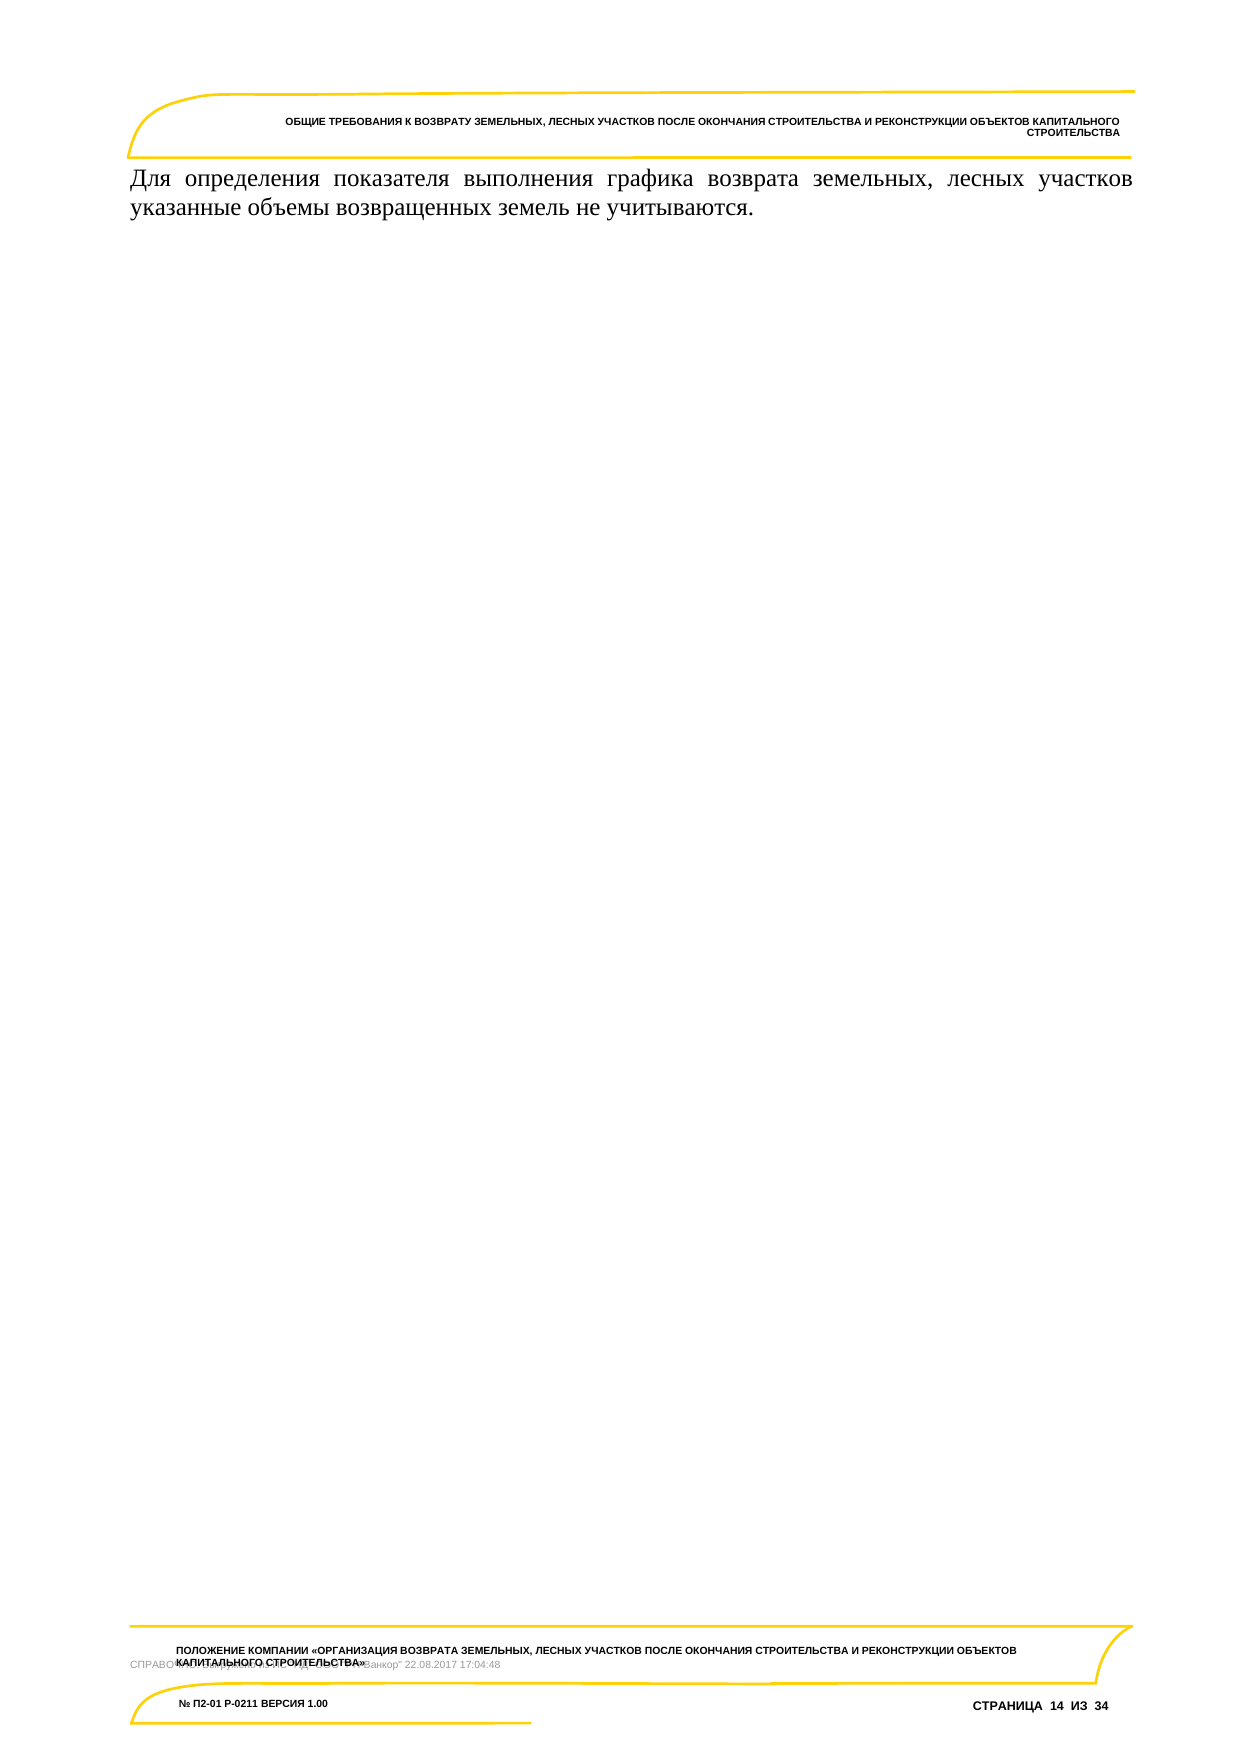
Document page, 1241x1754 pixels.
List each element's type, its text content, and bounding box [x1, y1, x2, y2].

text Для определения показателя выполнения графика возврата земельных, лесных участков указанные объемы возвращенных земель не учитываются. [130, 163, 1134, 221]
